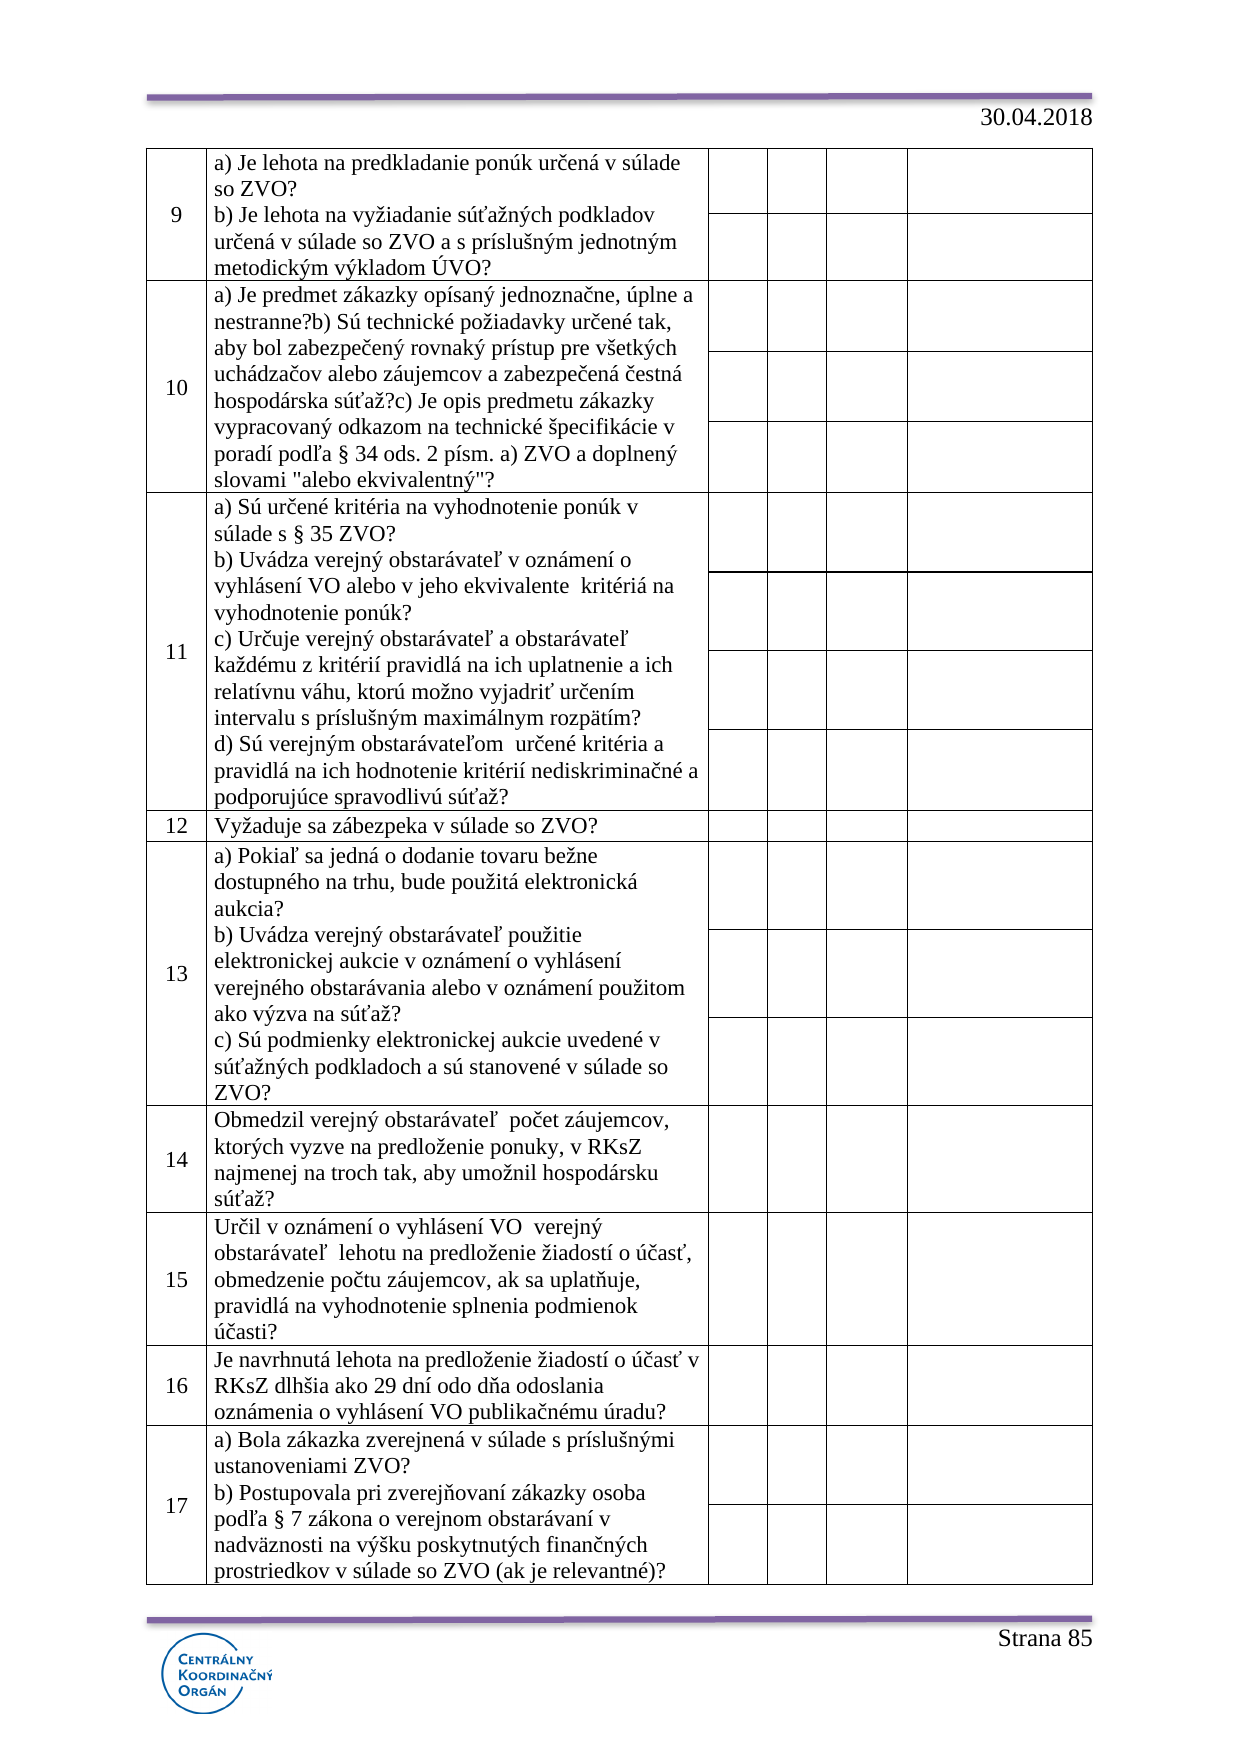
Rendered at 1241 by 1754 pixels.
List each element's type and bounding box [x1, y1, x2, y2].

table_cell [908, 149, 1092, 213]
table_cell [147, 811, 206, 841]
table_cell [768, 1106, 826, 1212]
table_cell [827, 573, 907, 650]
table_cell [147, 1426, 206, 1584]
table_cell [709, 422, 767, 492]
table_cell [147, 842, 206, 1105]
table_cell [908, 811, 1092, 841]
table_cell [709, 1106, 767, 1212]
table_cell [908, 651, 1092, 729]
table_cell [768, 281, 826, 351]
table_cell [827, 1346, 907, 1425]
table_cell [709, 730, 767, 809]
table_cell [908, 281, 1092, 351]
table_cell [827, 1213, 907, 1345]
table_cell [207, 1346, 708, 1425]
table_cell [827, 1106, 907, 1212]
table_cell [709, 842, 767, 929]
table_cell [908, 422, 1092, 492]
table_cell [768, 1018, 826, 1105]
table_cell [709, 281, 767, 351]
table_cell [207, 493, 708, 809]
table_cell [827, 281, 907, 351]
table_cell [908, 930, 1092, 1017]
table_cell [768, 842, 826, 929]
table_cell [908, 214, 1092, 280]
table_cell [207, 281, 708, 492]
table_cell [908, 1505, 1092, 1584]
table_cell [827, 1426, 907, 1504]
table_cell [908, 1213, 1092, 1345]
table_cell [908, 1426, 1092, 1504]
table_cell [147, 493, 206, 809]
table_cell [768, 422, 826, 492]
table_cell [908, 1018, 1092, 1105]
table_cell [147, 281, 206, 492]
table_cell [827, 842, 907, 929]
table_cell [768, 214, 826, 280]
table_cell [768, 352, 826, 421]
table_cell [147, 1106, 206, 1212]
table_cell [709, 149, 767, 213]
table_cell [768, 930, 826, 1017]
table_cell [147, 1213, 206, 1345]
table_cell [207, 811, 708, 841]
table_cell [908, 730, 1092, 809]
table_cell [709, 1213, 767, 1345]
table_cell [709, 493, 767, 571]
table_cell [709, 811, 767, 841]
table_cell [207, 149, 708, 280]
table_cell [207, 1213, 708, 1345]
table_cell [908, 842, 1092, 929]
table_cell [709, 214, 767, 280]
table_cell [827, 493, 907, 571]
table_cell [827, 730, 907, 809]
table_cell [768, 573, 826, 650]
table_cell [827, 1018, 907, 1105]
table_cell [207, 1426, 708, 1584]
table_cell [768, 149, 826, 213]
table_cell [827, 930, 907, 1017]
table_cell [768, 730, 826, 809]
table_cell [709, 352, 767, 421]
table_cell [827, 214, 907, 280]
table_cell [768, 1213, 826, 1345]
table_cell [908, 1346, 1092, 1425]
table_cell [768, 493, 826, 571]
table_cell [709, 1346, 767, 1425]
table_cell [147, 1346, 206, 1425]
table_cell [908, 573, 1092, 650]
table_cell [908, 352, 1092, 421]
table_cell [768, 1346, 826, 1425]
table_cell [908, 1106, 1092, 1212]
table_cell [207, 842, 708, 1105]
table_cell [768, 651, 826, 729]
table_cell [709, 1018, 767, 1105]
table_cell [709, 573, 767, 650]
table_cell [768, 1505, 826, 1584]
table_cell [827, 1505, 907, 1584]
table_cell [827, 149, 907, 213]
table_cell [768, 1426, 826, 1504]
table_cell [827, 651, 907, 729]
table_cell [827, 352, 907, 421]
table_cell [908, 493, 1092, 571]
picture [159, 1631, 272, 1713]
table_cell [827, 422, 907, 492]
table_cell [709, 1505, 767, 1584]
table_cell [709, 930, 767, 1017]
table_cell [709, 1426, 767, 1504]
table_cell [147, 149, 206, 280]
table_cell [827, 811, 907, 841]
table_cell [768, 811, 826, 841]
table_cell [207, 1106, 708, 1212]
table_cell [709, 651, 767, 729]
